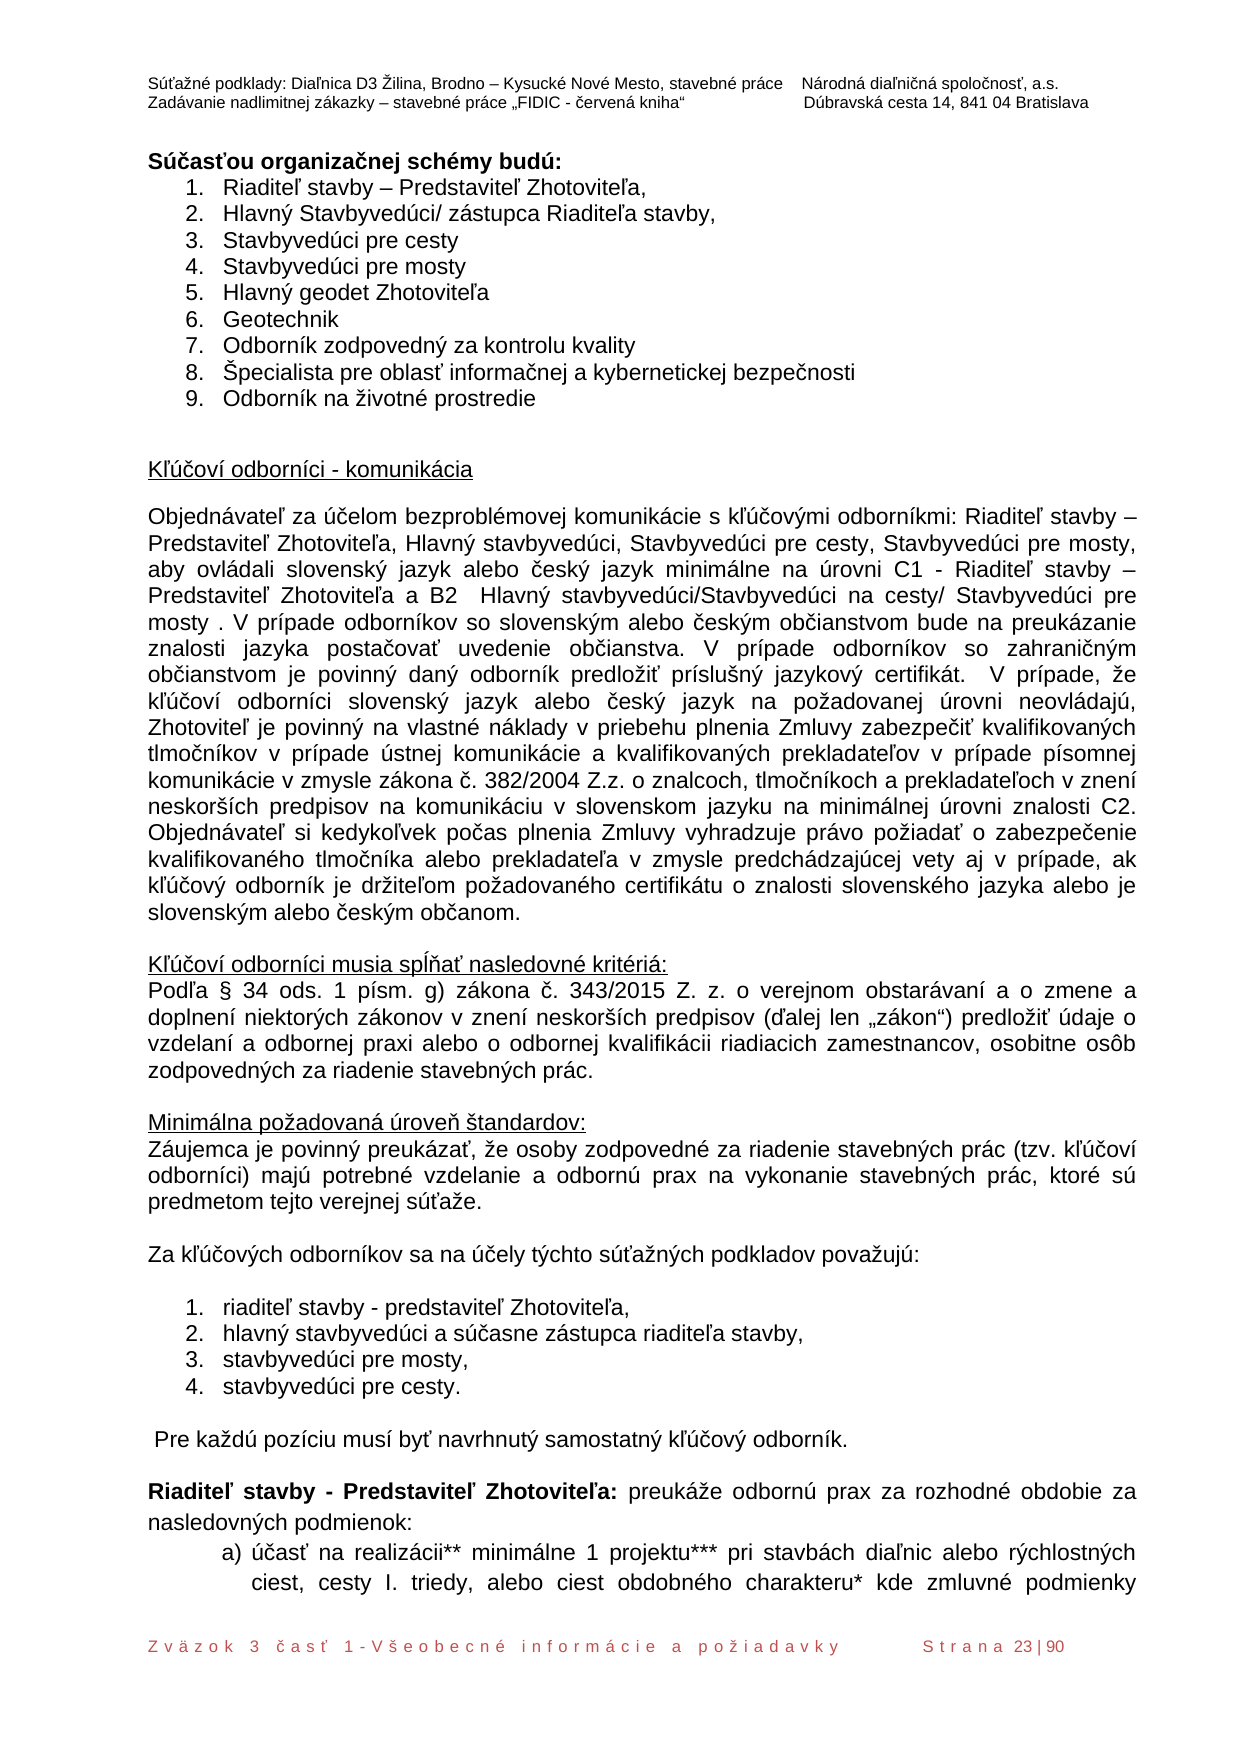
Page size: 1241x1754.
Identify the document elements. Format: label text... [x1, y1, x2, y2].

text Záujemca je povinný preukázať, že osoby zodpovedné za riadenie stavebných prác (tzv. kľúčoví odborníci) majú potrebné vzdelanie a odbornú prax na vykonanie stavebných prác, ktoré sú predmetom tejto verejnej súťaže. [148, 1136, 1137, 1215]
list Stavbyvedúci pre mosty [185, 253, 1137, 279]
list riaditeľ stavby - predstaviteľ Zhotoviteľa, [185, 1294, 1137, 1320]
list Hlavný geodet Zhotoviteľa [185, 279, 1137, 306]
text Minimálna požadovaná úroveň štandardov: [148, 1109, 1137, 1136]
list Špecialista pre oblasť informačnej a kybernetickej bezpečnosti [185, 358, 1137, 385]
list stavbyvedúci pre mosty, [185, 1346, 1137, 1373]
list Geotechnik [185, 306, 1137, 332]
text Za kľúčových odborníkov sa na účely týchto súťažných podkladov považujú: [148, 1241, 1137, 1267]
list Odborník zodpovedný za kontrolu kvality [185, 332, 1137, 358]
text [221, 1539, 1137, 1595]
list Hlavný Stavbyvedúci/ zástupca Riaditeľa stavby, [185, 200, 1137, 227]
text Riaditeľ stavby - Predstaviteľ Zhotoviteľa: preukáže odbornú prax za rozhodné obdobie za nasledovných podmienok: [148, 1478, 1137, 1535]
text Súčasťou organizačnej schémy budú: [148, 148, 1137, 174]
text Objednávateľ za účelom bezproblémovej komunikácie s kľúčovými odborníkmi: Riaditeľ stavby – Predstaviteľ Zhotoviteľa, Hlavný stavbyvedúci, Stavbyvedúci pre cesty, Stavbyvedúci pre mosty, aby ovládali slovenský jazyk alebo český jazyk minimálne na úrovni C1 - Riaditeľ stavby – Predstaviteľ Zhotoviteľa a B2 Hlavný stavbyvedúci/Stavbyvedúci na cesty/ Stavbyvedúci pre mosty . V prípade odborníkov so slovenským alebo českým občianstvom bude na preukázanie znalosti jazyka postačovať uvedenie občianstva. V prípade odborníkov so zahraničným občianstvom je povinný daný odborník predložiť príslušný jazykový certifikát. V prípade, že kľúčoví odborníci slovenský jazyk alebo český jazyk na požadovanej úrovni neovládajú, Zhotoviteľ je povinný na vlastné náklady v priebehu plnenia Zmluvy zabezpečiť kvalifikovaných tlmočníkov v prípade ústnej komunikácie a kvalifikovaných prekladateľov v prípade písomnej komunikácie v zmysle zákona č. 382/2004 Z.z. o znalcoch, tlmočníkoch a prekladateľoch v znení neskorších predpisov na komunikáciu v slovenskom jazyku na minimálnej úrovni znalosti C2. Objednávateľ si kedykoľvek počas plnenia Zmluvy vyhradzuje právo požiadať o zabezpečenie kvalifikovaného tlmočníka alebo prekladateľa v zmysle predchádzajúcej vety aj v prípade, ak kľúčový odborník je držiteľom požadovaného certifikátu o znalosti slovenského jazyka alebo je slovenským alebo českým občanom. [148, 503, 1137, 925]
list Stavbyvedúci pre cesty [185, 227, 1137, 253]
text Kľúčoví odborníci musia spĺňať nasledovné kritériá: [148, 951, 1137, 977]
text Podľa § 34 ods. 1 písm. g) zákona č. 343/2015 Z. z. o verejnom obstarávaní a o zmene a doplnení niektorých zákonov v znení neskorších predpisov (ďalej len „zákon“) predložiť údaje o vzdelaní a odbornej praxi alebo o odbornej kvalifikácii riadiacich zamestnancov, osobitne osôb zodpovedných za riadenie stavebných prác. [148, 977, 1137, 1083]
text Pre každú pozíciu musí byť navrhnutý samostatný kľúčový odborník. [148, 1426, 1137, 1452]
text Kľúčoví odborníci - komunikácia [148, 456, 1137, 482]
list Riaditeľ stavby – Predstaviteľ Zhotoviteľa, [185, 174, 1137, 200]
list hlavný stavbyvedúci a súčasne zástupca riaditeľa stavby, [185, 1320, 1137, 1346]
list Odborník na životné prostredie [185, 385, 1137, 411]
list stavbyvedúci pre cesty. [185, 1373, 1137, 1399]
